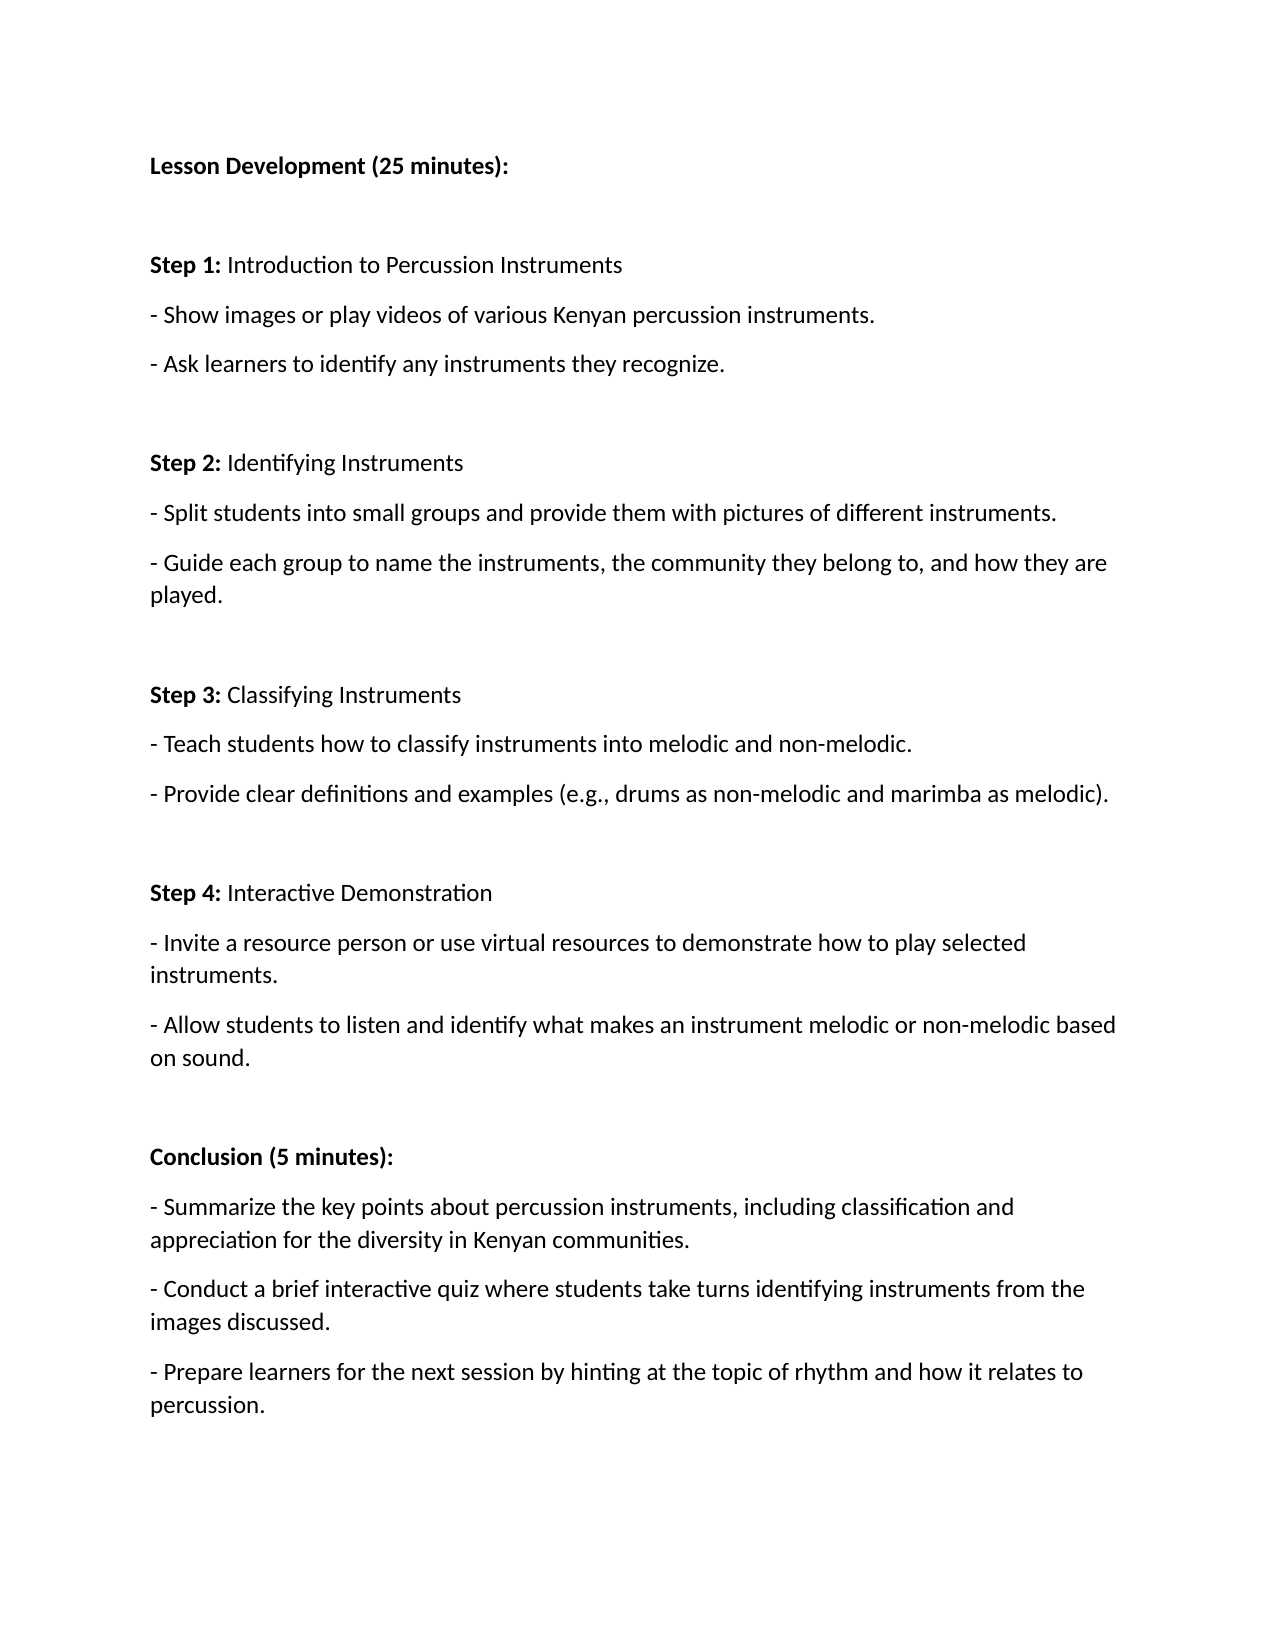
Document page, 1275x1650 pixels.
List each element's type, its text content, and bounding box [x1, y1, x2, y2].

text - Prepare learners for the next session by hinting at the topic of rhythm and how it relates to percussion. [150, 1356, 1125, 1419]
text - Guide each group to name the instruments, the community they belong to, and how they are played. [150, 547, 1125, 610]
text - Teach students how to classify instruments into melodic and non-melodic. [150, 728, 1125, 759]
text - Provide clear definitions and examples (e.g., drums as non-melodic and marimba as melodic). [150, 778, 1125, 808]
text - Allow students to listen and identify what makes an instrument melodic or non-melodic based on sound. [150, 1009, 1125, 1073]
text - Show images or play videos of various Kenyan percussion instruments. [150, 299, 1125, 329]
text Step 4: Interactive Demonstration [150, 877, 1125, 908]
text - Ask learners to identify any instruments they recognize. [150, 348, 1125, 379]
text - Conduct a brief interactive quiz where students take turns identifying instruments from the images discussed. [150, 1273, 1125, 1337]
text Step 3: Classifying Instruments [150, 679, 1125, 709]
text Conclusion (5 minutes): [150, 1141, 1125, 1172]
text - Invite a resource person or use virtual resources to demonstrate how to play selected instruments. [150, 927, 1125, 990]
text - Split students into small groups and provide them with pictures of different instruments. [150, 497, 1125, 528]
text Step 1: Introduction to Percussion Instruments [150, 249, 1125, 280]
text Step 2: Identifying Instruments [150, 447, 1125, 478]
text Lesson Development (25 minutes): [150, 150, 1125, 181]
text - Summarize the key points about percussion instruments, including classification and appreciation for the diversity in Kenyan communities. [150, 1191, 1125, 1254]
